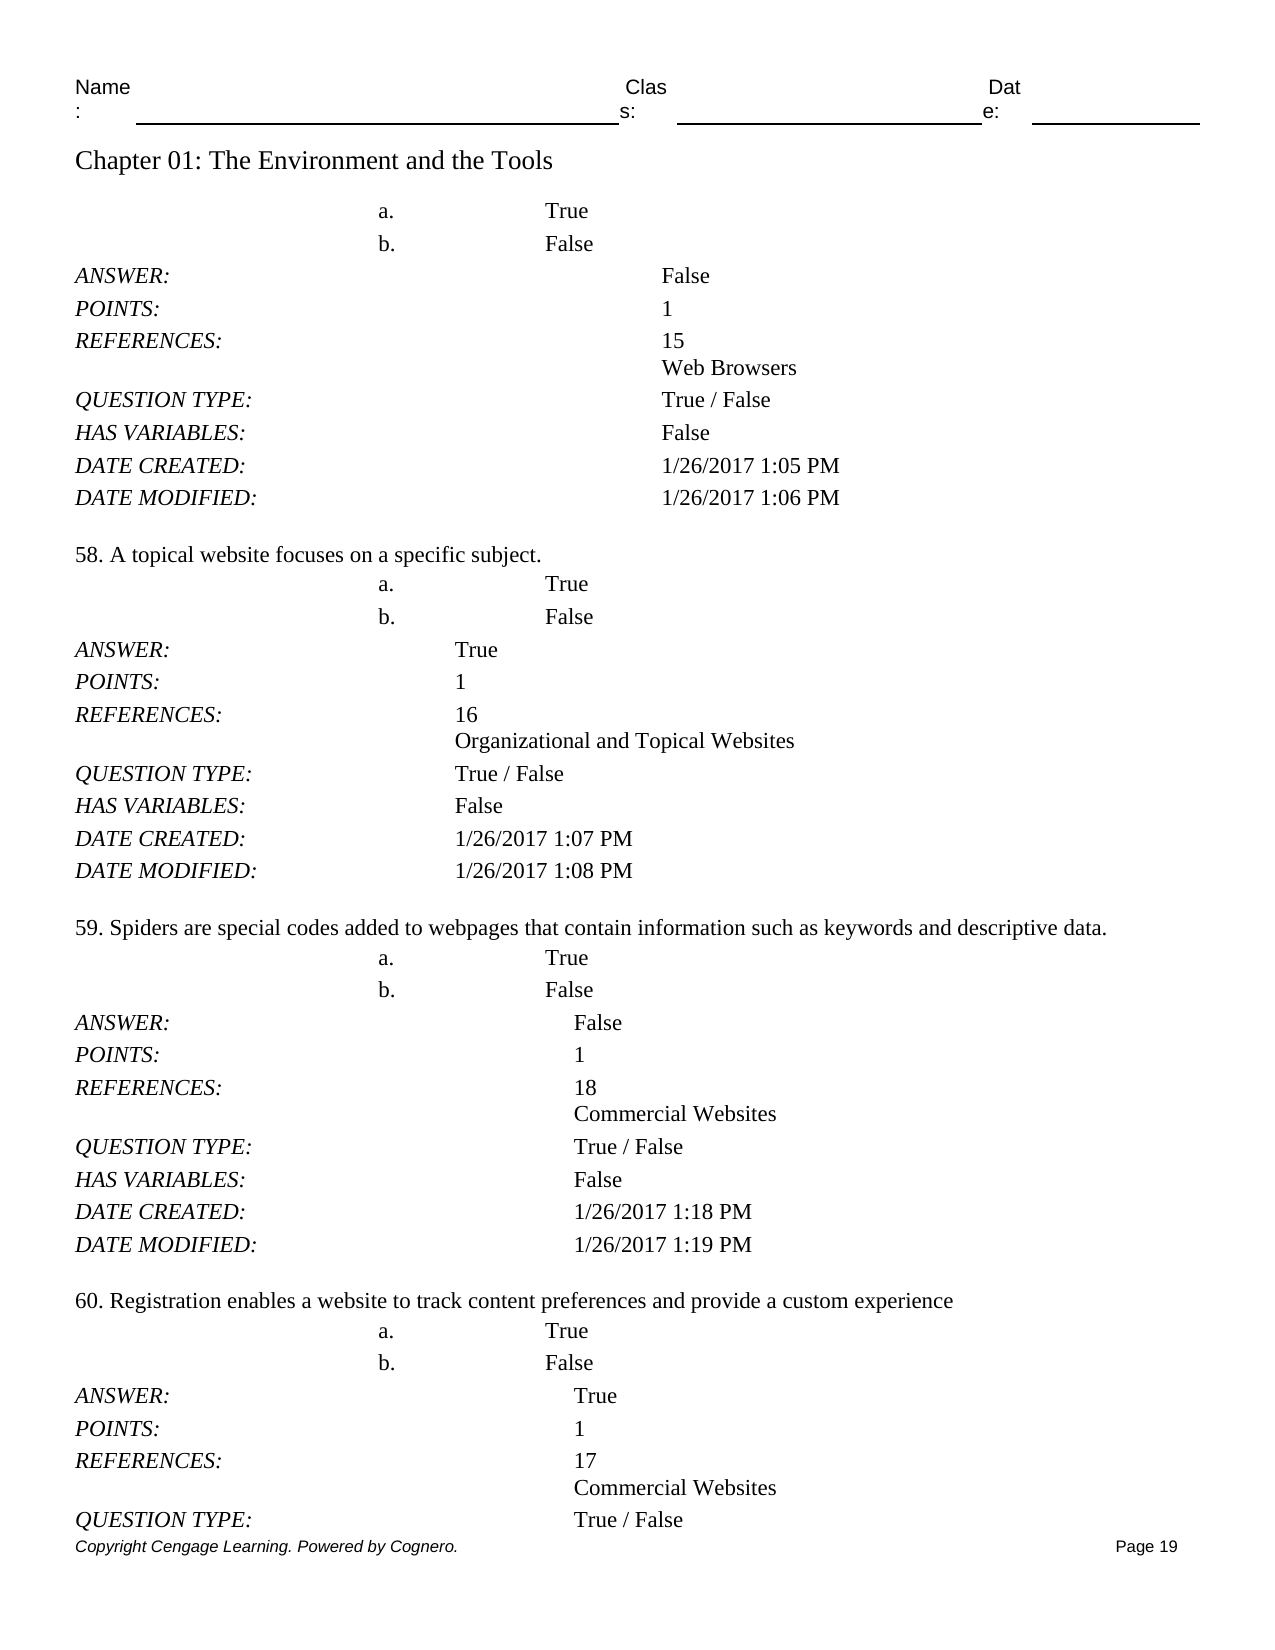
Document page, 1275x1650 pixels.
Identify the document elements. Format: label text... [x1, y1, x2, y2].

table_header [75, 1288, 1200, 1536]
table_header 58. A topical website focuses on a specific subject. [75, 541, 1200, 887]
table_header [75, 194, 1200, 514]
table_header 59. Spiders are special codes added to webpages that contain information such as keywords and descriptive data. [75, 914, 1200, 1260]
